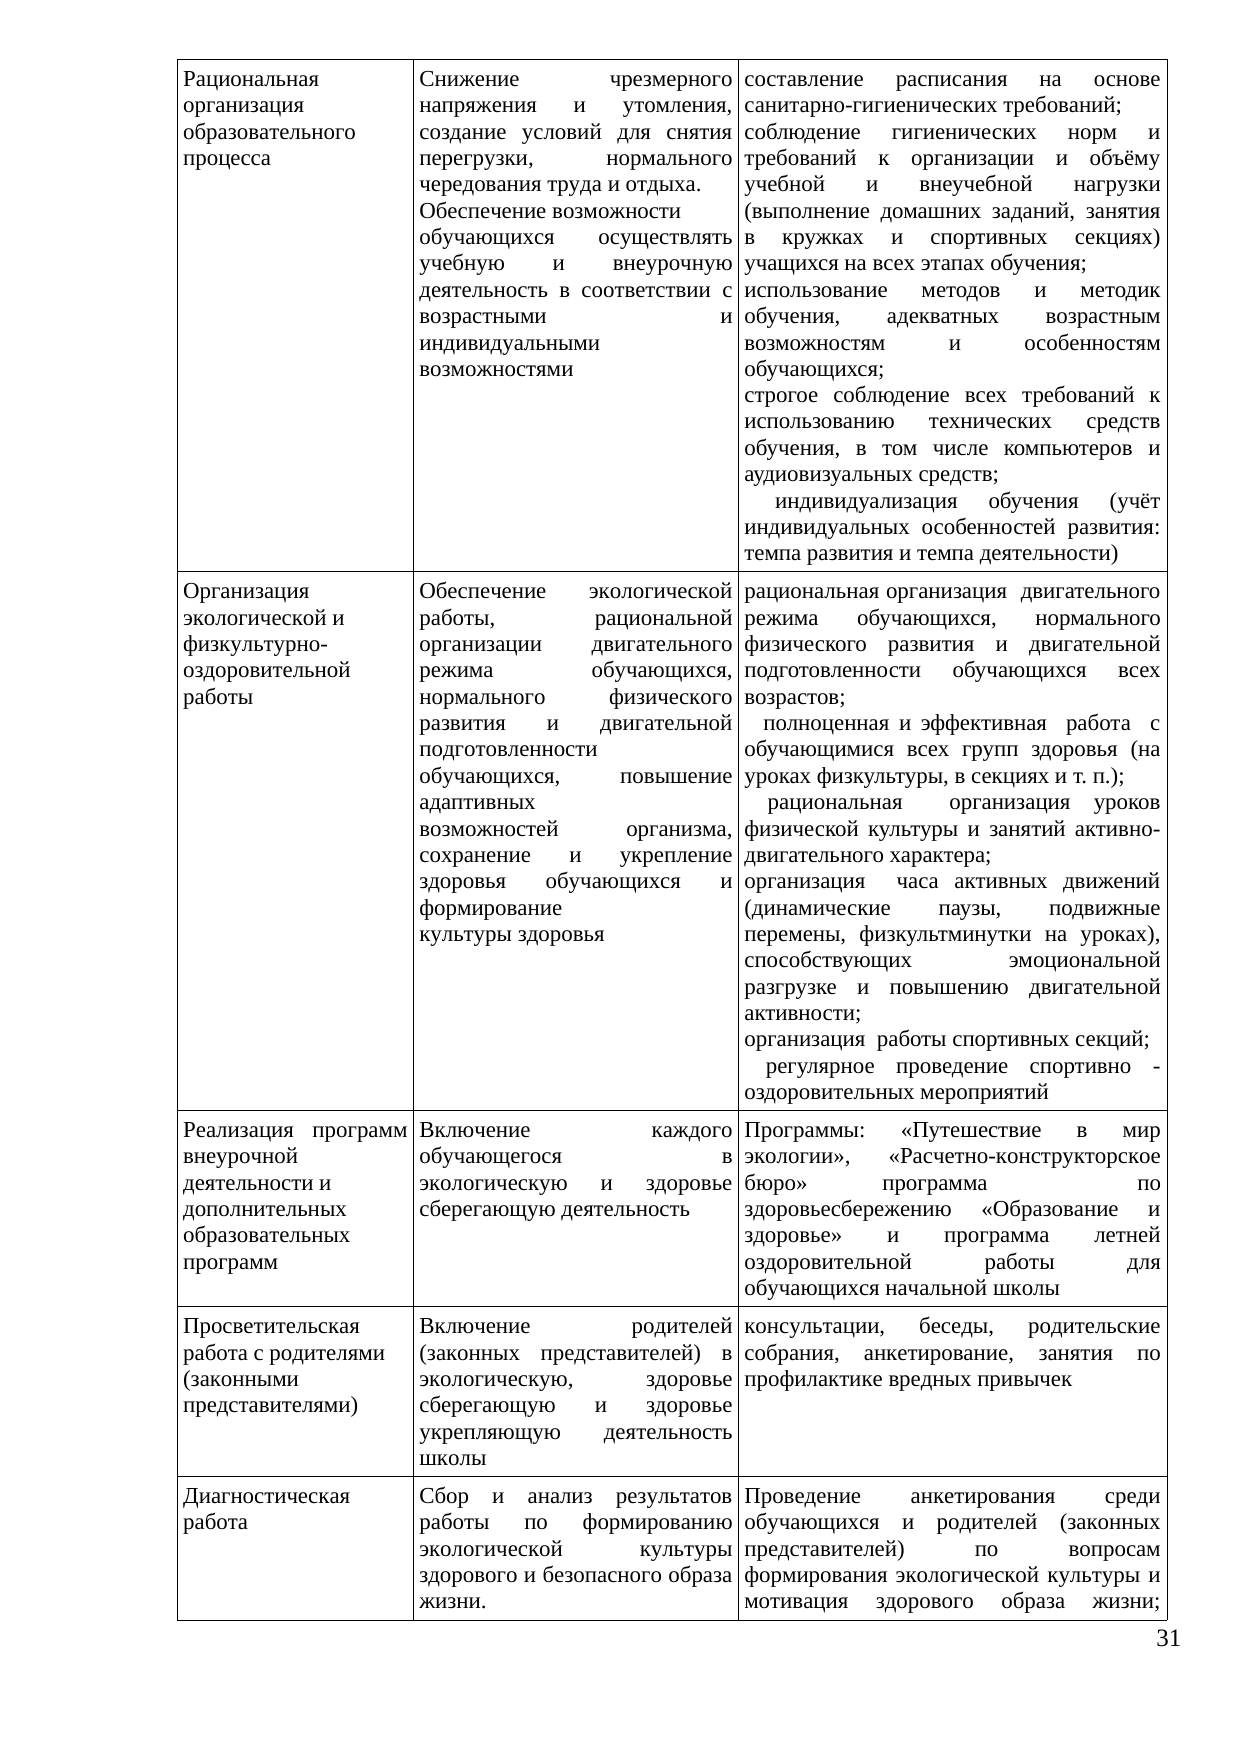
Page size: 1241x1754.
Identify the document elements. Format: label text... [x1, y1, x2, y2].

table_cell Включение каждого обучающегося в экологическую и здоровье сберегающую деятельность [414, 1111, 738, 1306]
table_cell Просветительская работа с родителями (законными представителями) [178, 1307, 413, 1476]
table_cell Включение родителей (законных представителей) в экологическую, здоровье сберегающую и здоровье укрепляющую деятельность школы [414, 1307, 738, 1476]
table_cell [739, 1477, 1167, 1619]
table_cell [414, 1477, 738, 1619]
table_cell рациональная организация двигательного режима обучающихся, нормального физического развития и двигательной подготовленности обучающихся всех возрастов; полноценная и эффективная работа с обучающимися всех групп здоровья (на уроках физкультуры, в секциях и т. п.); рациональная организация уроков физической культуры и занятий активно-двигательного характера; организация часа активных движений (динамические паузы, подвижные перемены, физкультминутки на уроках), способствующих эмоциональной разгрузке и повышению двигательной активности; организация работы спортивных секций; регулярное проведение спортивно -оздоровительных мероприятий [739, 572, 1167, 1110]
table_cell составление расписания на основе санитарно-гигиенических требований; соблюдение гигиенических норм и требований к организации и объёму учебной и внеучебной нагрузки (выполнение домашних заданий, занятия в кружках и спортивных секциях) учащихся на всех этапах обучения; использование методов и методик обучения, адекватных возрастным возможностям и особенностям обучающихся; строгое соблюдение всех требований к использованию технических средств обучения, в том числе компьютеров и аудиовизуальных средств; индивидуализация обучения (учёт индивидуальных особенностей развития: темпа развития и темпа деятельности) [739, 60, 1167, 571]
table_cell Снижение чрезмерного напряжения и утомления, создание условий для снятия перегрузки, нормального чередования труда и отдыха. Обеспечение возможности обучающихся осуществлять учебную и внеурочную деятельность в соответствии с возрастными и индивидуальными возможностями [414, 60, 738, 571]
table_cell Обеспечение экологической работы, рациональной организации двигательного режима обучающихся, нормального физического развития и двигательной подготовленности обучающихся, повышение адаптивных возможностей организма, сохранение и укрепление здоровья обучающихся и формирование культуры здоровья [414, 572, 738, 1110]
table_cell консультации, беседы, родительские собрания, анкетирование, занятия по профилактике вредных привычек [739, 1307, 1167, 1476]
table_cell Программы: «Путешествие в мир экологии», «Расчетно-конструкторское бюро» программа по здоровьесбережению «Образование и здоровье» и программа летней оздоровительной работы для обучающихся начальной школы [739, 1111, 1167, 1306]
table_cell Реализация программ внеурочной деятельности и дополнительных образовательных программ [178, 1111, 413, 1306]
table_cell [178, 1477, 413, 1619]
table_cell Рациональная организация образовательного процесса [178, 60, 413, 571]
table_cell Организация экологической и физкультурно- оздоровительной работы [178, 572, 413, 1110]
